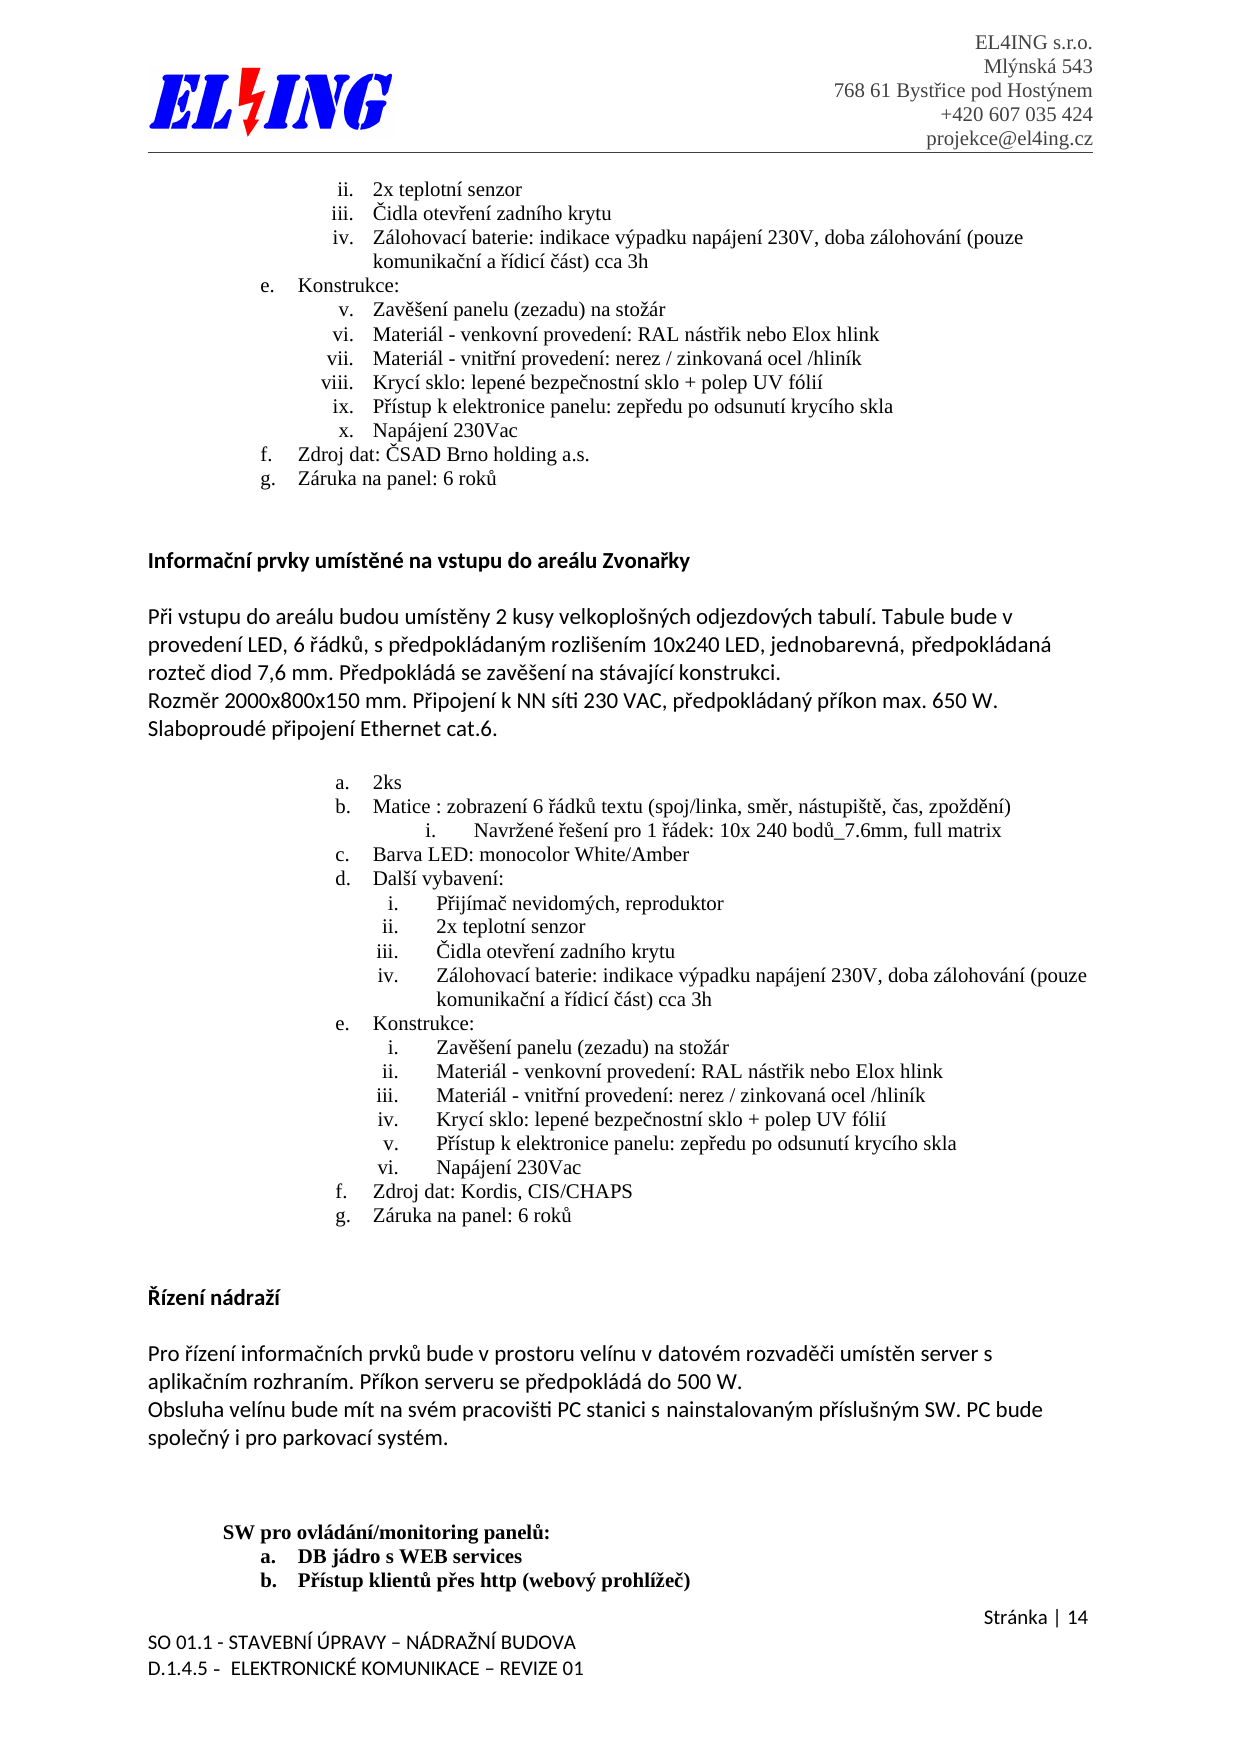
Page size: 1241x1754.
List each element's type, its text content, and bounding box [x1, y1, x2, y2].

list Přístup k elektronice panelu: zepředu po odsunutí krycího skla [399, 1131, 1093, 1155]
list Krycí sklo: lepené bezpečnostní sklo + polep UV fólií [354, 369, 1093, 394]
list Zálohovací baterie: indikace výpadku napájení 230V, doba zálohování (pouze komunikační a řídicí část) cca 3h [354, 225, 1093, 273]
list Další vybavení: [335, 866, 1093, 890]
list Materiál - vnitřní provedení: nerez / zinkovaná ocel /hliník [399, 1083, 1093, 1107]
list Materiál - venkovní provedení: RAL nástřik nebo Elox hlink [354, 321, 1093, 346]
list Zálohovací baterie: indikace výpadku napájení 230V, doba zálohování (pouze komunikační a řídicí část) cca 3h [399, 963, 1093, 1011]
list DB jádro s WEB services [260, 1544, 1093, 1568]
list Přijímač nevidomých, reproduktor [399, 890, 1093, 914]
list 2ks [335, 770, 1093, 794]
list Zdroj dat: ČSAD Brno holding a.s. [260, 442, 1093, 466]
list Matice : zobrazení 6 řádků textu (spoj/linka, směr, nástupiště, čas, zpoždění) [335, 794, 1093, 818]
list Záruka na panel: 6 roků [335, 1203, 1093, 1227]
list Zavěšení panelu (zezadu) na stožár [354, 297, 1093, 321]
list 2x teplotní senzor [399, 914, 1093, 938]
list Materiál - venkovní provedení: RAL nástřik nebo Elox hlink [399, 1059, 1093, 1083]
list Napájení 230Vac [399, 1155, 1093, 1179]
list Záruka na panel: 6 roků [260, 466, 1093, 490]
list Konstrukce: [260, 273, 1093, 297]
list Barva LED: monocolor White/Amber [335, 842, 1093, 866]
list 2x teplotní senzor [354, 177, 1093, 201]
list Zavěšení panelu (zezadu) na stožár [399, 1035, 1093, 1059]
list Čidla otevření zadního krytu [399, 938, 1093, 963]
picture [147, 66, 395, 139]
text Obsluha velínu bude mít na svém pracovišti PC stanici s nainstalovaným příslušným SW. PC bude společný i pro parkovací systém. [148, 1395, 1093, 1451]
list Čidla otevření zadního krytu [354, 201, 1093, 225]
list Zdroj dat: Kordis, CIS/CHAPS [335, 1179, 1093, 1203]
list Konstrukce: [335, 1011, 1093, 1035]
text Řízení nádraží Pro řízení informačních prvků bude v prostoru velínu v datovém rozvaděči umístěn server s aplikačním rozhraním. Příkon serveru se předpokládá do 500 W. [148, 1227, 1093, 1395]
list Materiál - vnitřní provedení: nerez / zinkovaná ocel /hliník [354, 346, 1093, 369]
list Navržené řešení pro 1 řádek: 10x 240 bodů_7.6mm, full matrix [436, 818, 1093, 842]
list Přístup k elektronice panelu: zepředu po odsunutí krycího skla [354, 394, 1093, 418]
text Informační prvky umístěné na vstupu do areálu Zvonařky Při vstupu do areálu budou umístěny 2 kusy velkoplošných odjezdových tabulí. Tabule bude v provedení LED, 6 řádků, s předpokládaným rozlišením 10x240 LED, jednobarevná, předpokládaná rozteč diod 7,6 mm. Předpokládá se zavěšení na stávající konstrukci. Rozměr 2000x800x150 mm. Připojení k NN síti 230 VAC, předpokládaný příkon max. 650 W. Slaboproudé připojení Ethernet cat.6. [148, 490, 1093, 742]
list Napájení 230Vac [354, 418, 1093, 442]
list Krycí sklo: lepené bezpečnostní sklo + polep UV fólií [399, 1107, 1093, 1131]
list SW pro ovládání/monitoring panelů: [223, 1520, 1093, 1544]
list Přístup klientů přes http (webový prohlížeč) [260, 1568, 1093, 1592]
